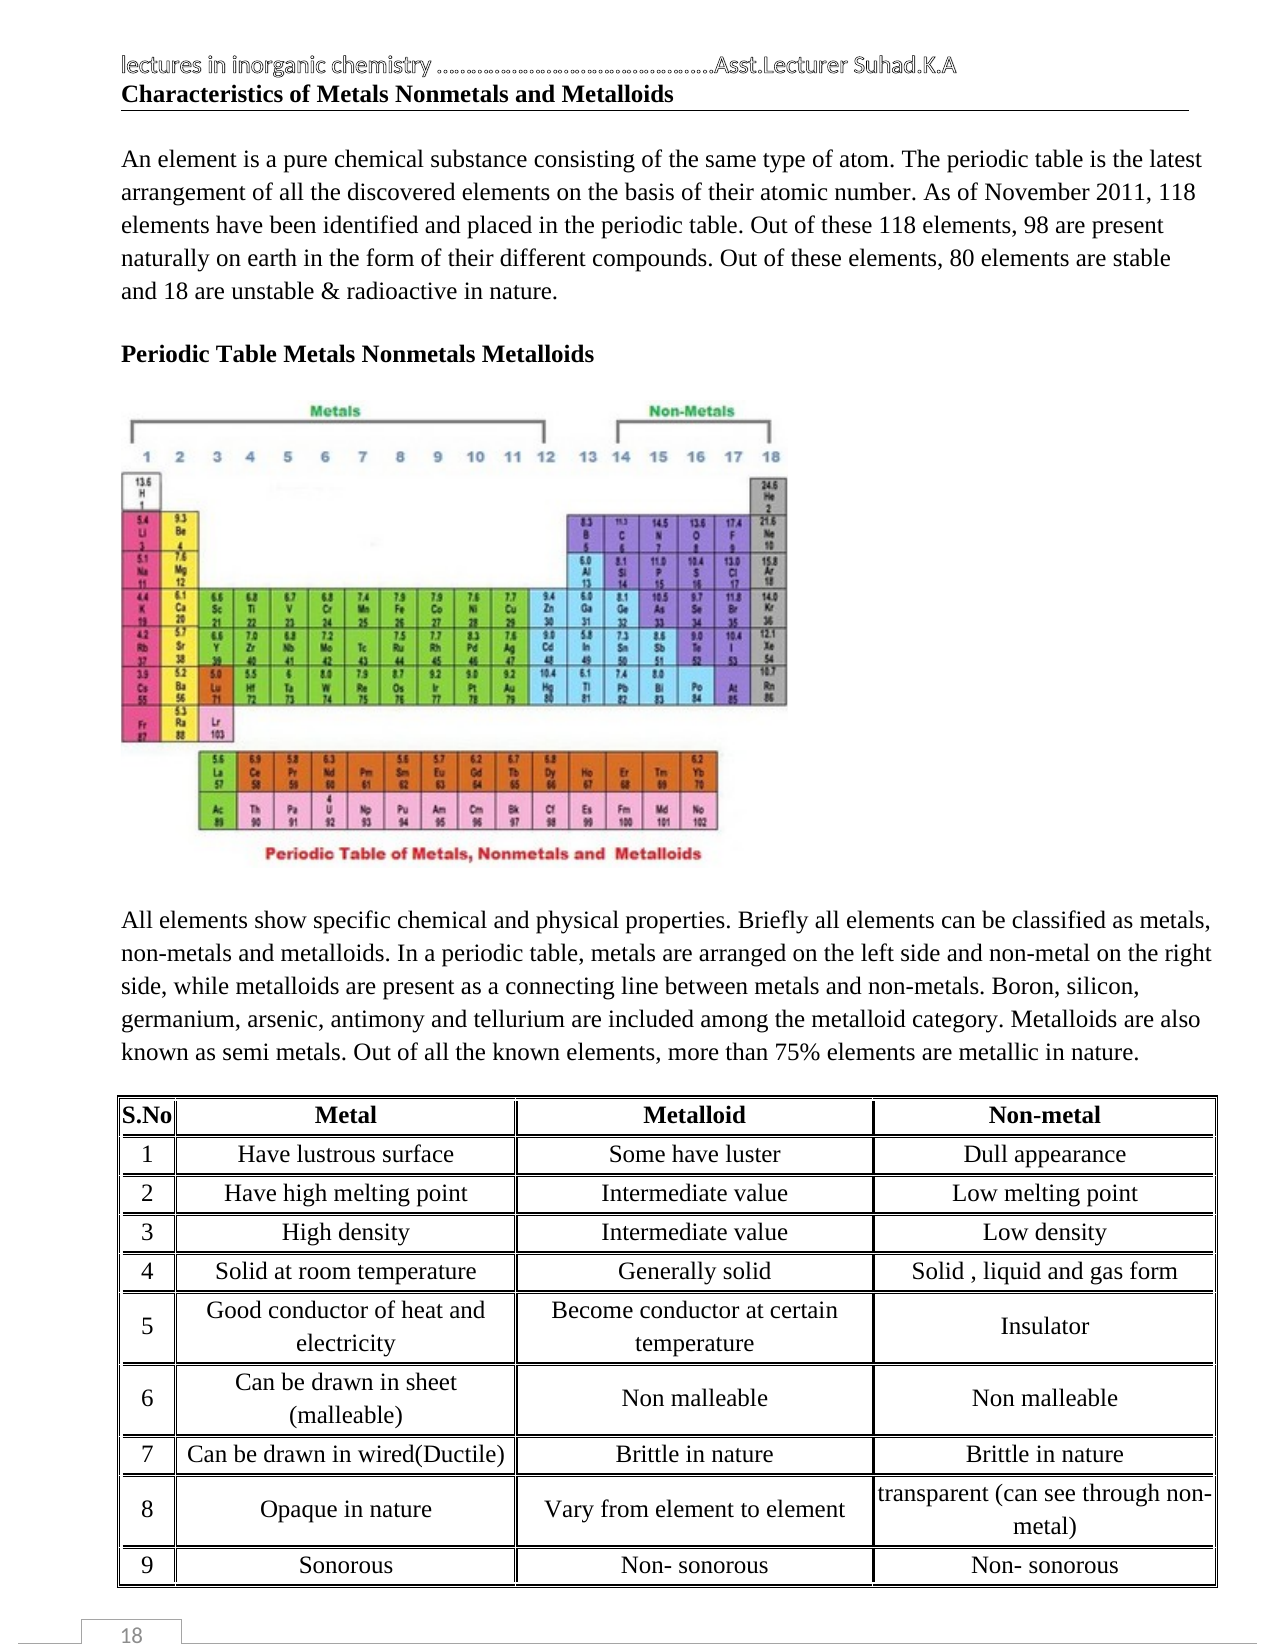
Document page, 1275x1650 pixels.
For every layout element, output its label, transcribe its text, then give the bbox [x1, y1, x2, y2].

table_cell 9 [120, 1545, 176, 1584]
table_cell 5 [120, 1290, 174, 1362]
table_cell Good conductor of heat and electricity [177, 1294, 514, 1362]
table_cell Intermediate value [518, 1177, 872, 1212]
table_cell transparent (can see through non-metal) [875, 1473, 1215, 1545]
table_cell Become conductor at certain temperature [518, 1294, 872, 1362]
table_cell 8 [120, 1473, 174, 1545]
table_cell Solid , liquid and gas form [875, 1251, 1215, 1290]
table_cell Insulator [875, 1290, 1215, 1362]
table_header Non-metal [873, 1099, 1215, 1134]
table_header S.No [120, 1099, 176, 1134]
table_cell Vary from element to element [518, 1477, 872, 1545]
text Periodic Table Metals Nonmetals Metalloids [121, 339, 1212, 367]
table_cell Some have luster [518, 1138, 872, 1173]
table_cell Non- sonorous [873, 1545, 1215, 1584]
table_cell Brittle in nature [518, 1438, 872, 1473]
table_cell Have high melting point [177, 1177, 514, 1212]
table_cell Sonorous [176, 1545, 516, 1584]
table_cell Intermediate value [518, 1216, 872, 1251]
table_cell 3 [120, 1212, 174, 1251]
table_cell Non- sonorous [516, 1549, 873, 1584]
text An element is a pure chemical substance consisting of the same type of atom. The periodic table is the latest arrangement of all the discovered elements on the basis of their atomic number. As of November 2011, 118 elements have been identified and placed in the periodic table. Out of these 118 elements, 98 are present naturally on earth in the form of their different compounds. Out of these elements, 80 elements are stable and 18 are unstable & radioactive in nature. [121, 144, 1212, 305]
table_cell Solid at room temperature [177, 1255, 514, 1290]
table_cell Can be drawn in wired(Ductile) [177, 1438, 514, 1473]
table_cell Can be drawn in sheet (malleable) [177, 1366, 514, 1434]
table_cell 6 [120, 1362, 174, 1434]
table_cell Low density [875, 1212, 1215, 1251]
table_cell Have lustrous surface [177, 1138, 514, 1173]
table_cell Low melting point [875, 1173, 1215, 1212]
table_header Metal [176, 1097, 516, 1134]
table_cell Non malleable [518, 1366, 872, 1434]
table_header Metalloid [516, 1097, 873, 1134]
table_cell 7 [120, 1434, 174, 1473]
table_cell Non malleable [875, 1362, 1215, 1434]
text Characteristics of Metals Nonmetals and Metalloids [121, 79, 1189, 110]
table_cell High density [177, 1216, 514, 1251]
table_cell 4 [120, 1251, 174, 1290]
table_cell Generally solid [518, 1255, 872, 1290]
table_cell Brittle in nature [875, 1434, 1215, 1473]
table_cell Opaque in nature [177, 1477, 514, 1545]
table_cell 2 [120, 1173, 174, 1212]
table_cell 1 [120, 1134, 174, 1173]
table_cell Dull appearance [875, 1134, 1215, 1173]
picture [120, 400, 788, 868]
